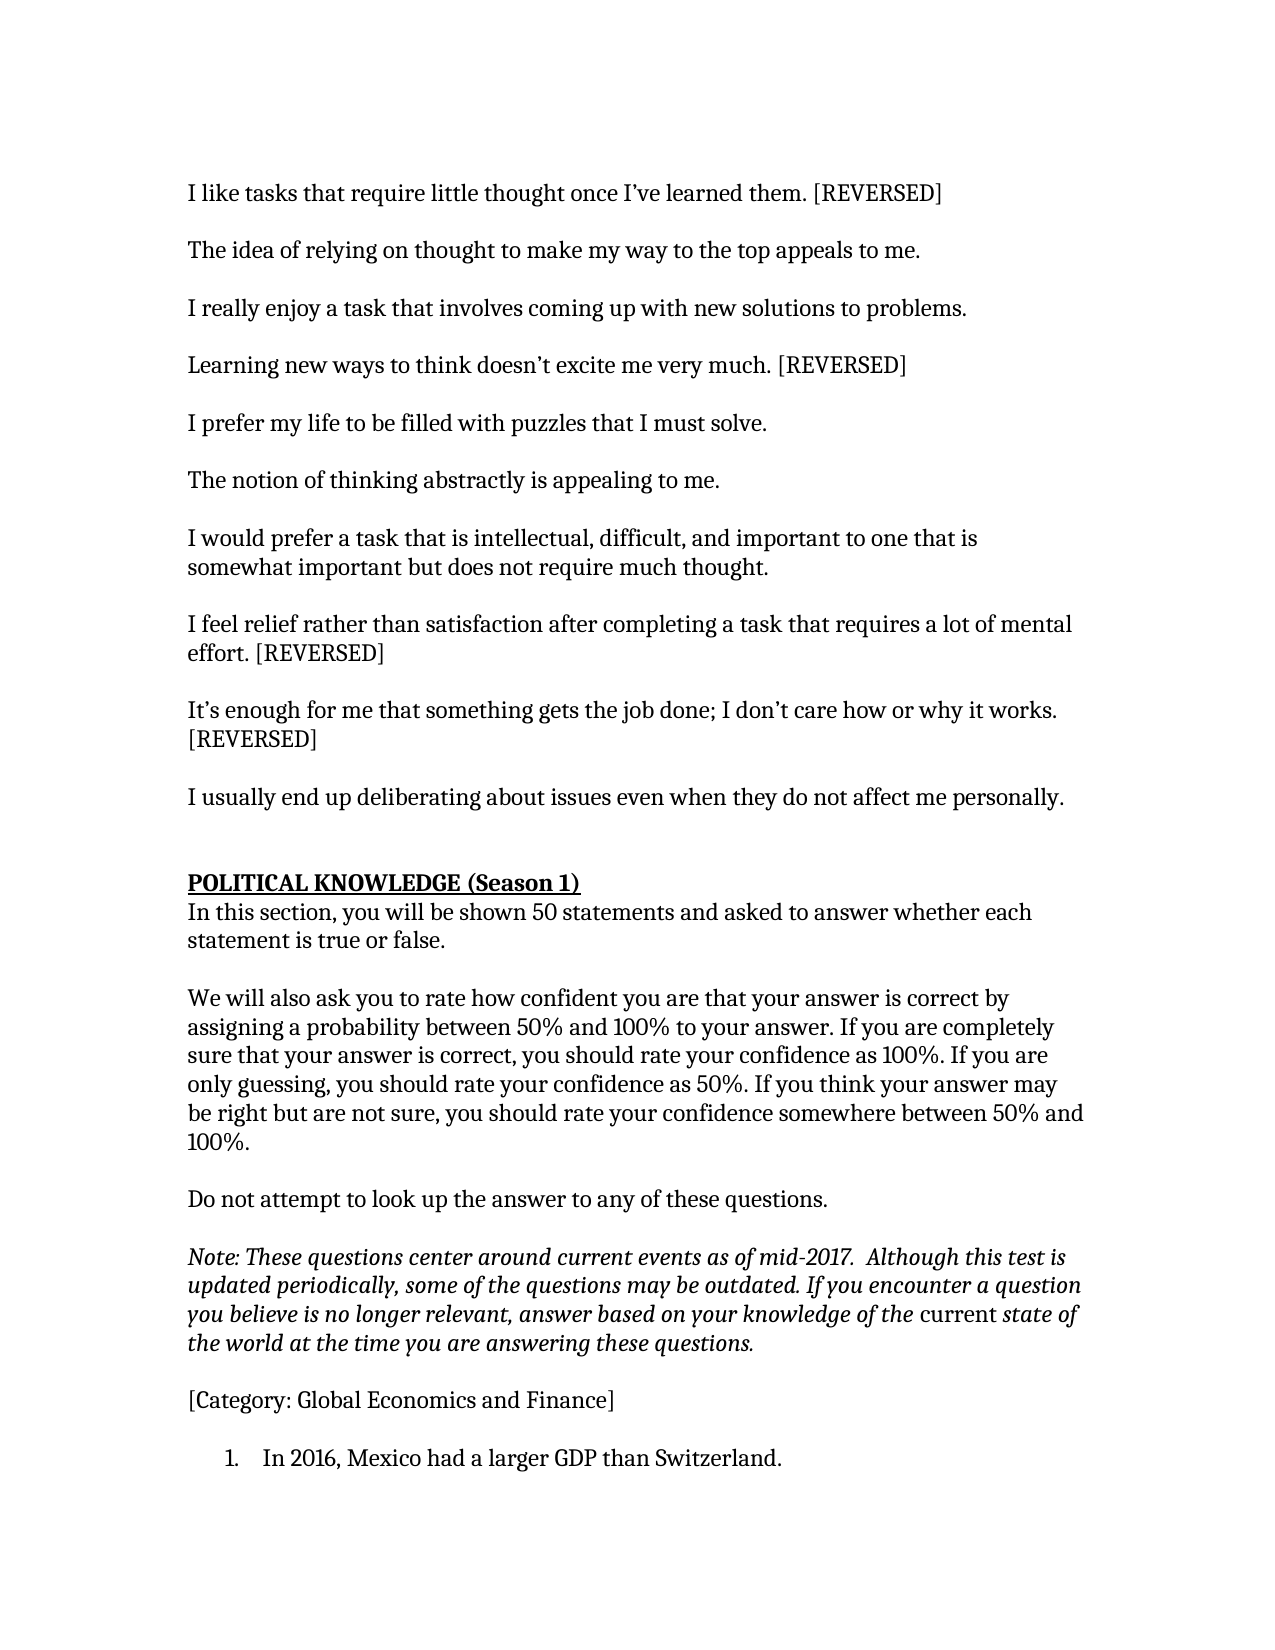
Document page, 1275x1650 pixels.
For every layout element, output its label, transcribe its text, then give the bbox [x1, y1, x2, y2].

text [Category: Global Economics and Finance] [187, 1386, 1087, 1415]
text Note: These questions center around current events as of mid-2017. Although this test is updated periodically, some of the questions may be outdated. If you encounter a question you believe is no longer relevant, answer based on your knowledge of the current state of the world at the time you are answering these questions. [187, 1242, 1087, 1357]
text I prefer my life to be filled with puzzles that I must solve. [187, 409, 1087, 437]
text It’s enough for me that something gets the job done; I don’t care how or why it works. [REVERSED] [187, 696, 1087, 754]
text I feel relief rather than satisfaction after completing a task that requires a lot of mental effort. [REVERSED] [187, 610, 1087, 667]
text Learning new ways to think doesn’t excite me very much. [REVERSED] [187, 351, 1087, 380]
text The notion of thinking abstractly is appealing to me. [187, 466, 1087, 495]
text The idea of relying on thought to make my way to the top appeals to me. [187, 236, 1087, 265]
text I usually end up deliberating about issues even when they do not affect me personally. [187, 782, 1087, 811]
text In this section, you will be shown 50 statements and asked to answer whether each statement is true or false. [187, 897, 1087, 955]
list In 2016, Mexico had a larger GDP than Switzerland. [225, 1444, 1087, 1472]
text Do not attempt to look up the answer to any of these questions. [187, 1185, 1087, 1214]
text I would prefer a task that is intellectual, difficult, and important to one that is somewhat important but does not require much thought. [187, 524, 1087, 581]
text POLITICAL KNOWLEDGE (Season 1) [187, 869, 1087, 897]
text We will also ask you to rate how confident you are that your answer is correct by assigning a probability between 50% and 100% to your answer. If you are completely sure that your answer is correct, you should rate your confidence as 100%. If you are only guessing, you should rate your confidence as 50%. If you think your answer may be right but are not sure, you should rate your confidence somewhere between 50% and 100%. [187, 984, 1087, 1156]
text I really enjoy a task that involves coming up with new solutions to problems. [187, 294, 1087, 322]
text I like tasks that require little thought once I’ve learned them. [REVERSED] [187, 179, 1087, 207]
